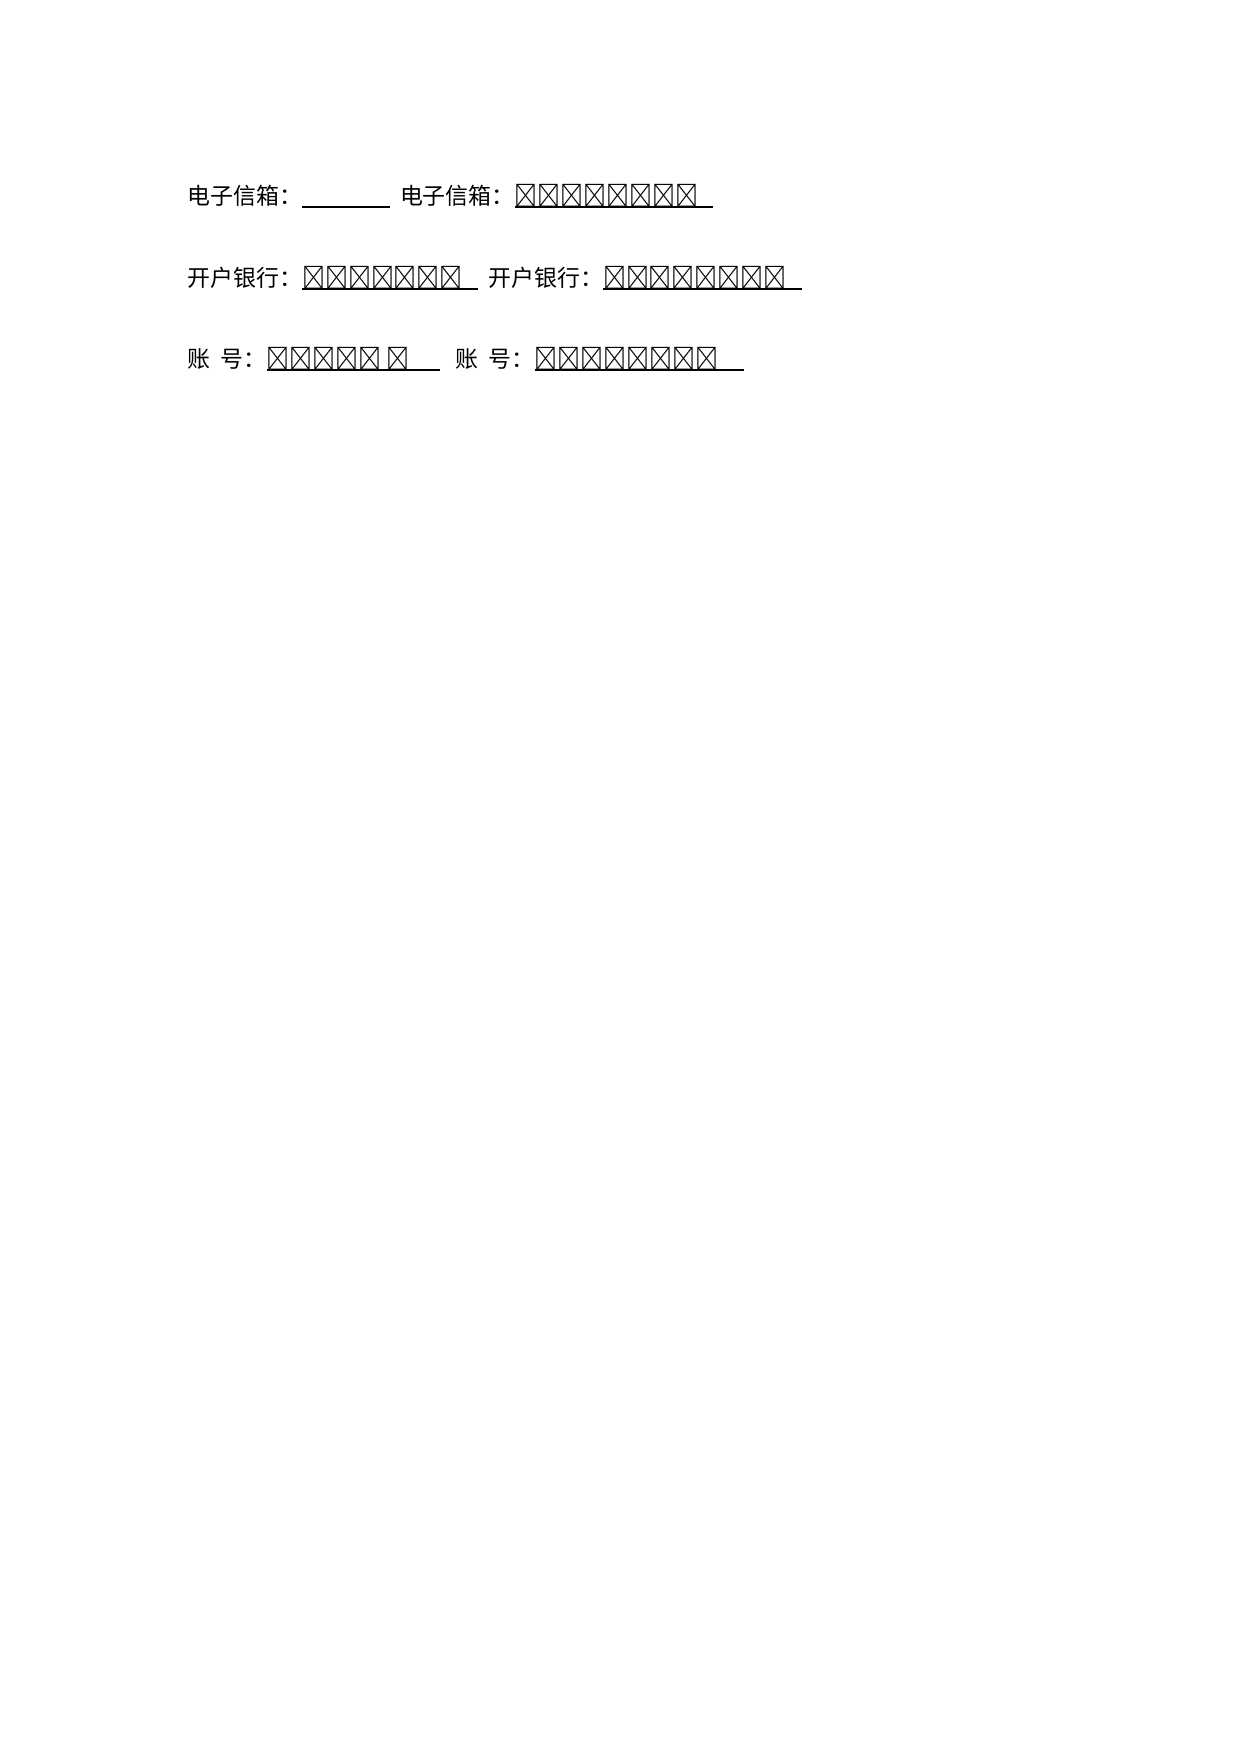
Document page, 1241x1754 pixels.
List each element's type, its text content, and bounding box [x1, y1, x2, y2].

text 账 号：  账 号： [187, 325, 1053, 390]
text 开户银行： 开户银行： [187, 243, 1053, 308]
text 电子信箱： 电子信箱： [187, 162, 1053, 227]
